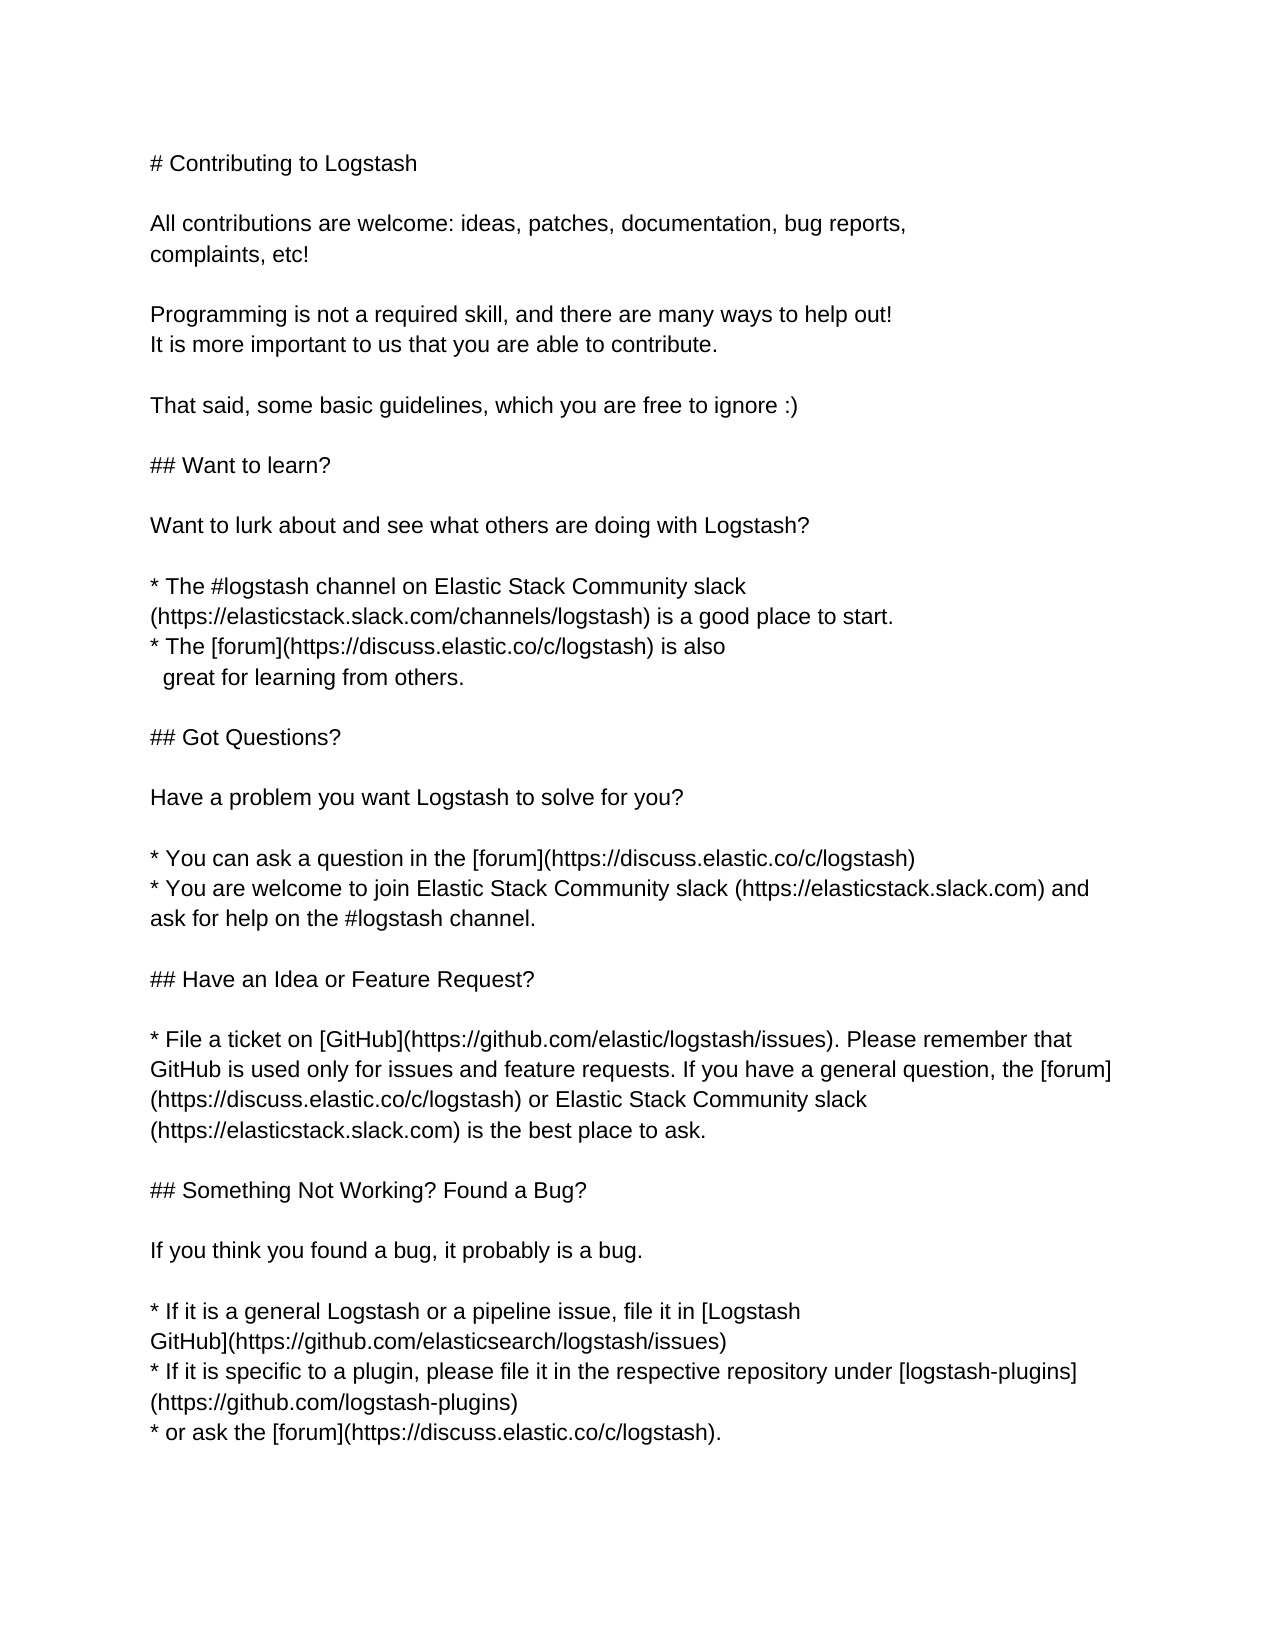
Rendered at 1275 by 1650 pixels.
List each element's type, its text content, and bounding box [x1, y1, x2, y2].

text * The #logstash channel on Elastic Stack Community slack (https://elasticstack.slack.com/channels/logstash) is a good place to start. [150, 573, 1125, 629]
text ## Have an Idea or Feature Request? [150, 966, 1125, 992]
text It is more important to us that you are able to contribute. [150, 331, 1125, 358]
text ## Something Not Working? Found a Bug? [150, 1177, 1125, 1203]
text * File a ticket on [GitHub](https://github.com/elastic/logstash/issues). Please remember that GitHub is used only for issues and feature requests. If you have a general question, the [forum](https://discuss.elastic.co/c/logstash) or Elastic Stack Community slack (https://elasticstack.slack.com) is the best place to ask. [150, 1026, 1125, 1143]
text All contributions are welcome: ideas, patches, documentation, bug reports, [150, 210, 1125, 237]
text ## Got Questions? [150, 724, 1125, 750]
text * You are welcome to join Elastic Stack Community slack (https://elasticstack.slack.com) and ask for help on the #logstash channel. [150, 875, 1125, 932]
text complaints, etc! [150, 241, 1125, 267]
text * You can ask a question in the [forum](https://discuss.elastic.co/c/logstash) [150, 845, 1125, 871]
text Programming is not a required skill, and there are many ways to help out! [150, 301, 1125, 327]
text # Contributing to Logstash [150, 150, 1125, 176]
text * If it is specific to a plugin, please file it in the respective repository under [logstash-plugins](https://github.com/logstash-plugins) [150, 1358, 1125, 1415]
text Have a problem you want Logstash to solve for you? [150, 784, 1125, 811]
text That said, some basic guidelines, which you are free to ignore :) [150, 392, 1125, 418]
text If you think you found a bug, it probably is a bug. [150, 1237, 1125, 1264]
text * If it is a general Logstash or a pipeline issue, file it in [Logstash GitHub](https://github.com/elasticsearch/logstash/issues) [150, 1298, 1125, 1354]
text * or ask the [forum](https://discuss.elastic.co/c/logstash). [150, 1419, 1125, 1445]
text Want to lurk about and see what others are doing with Logstash? [150, 512, 1125, 539]
text * The [forum](https://discuss.elastic.co/c/logstash) is also [150, 633, 1125, 660]
text ## Want to learn? [150, 452, 1125, 478]
text great for learning from others. [150, 663, 1125, 690]
